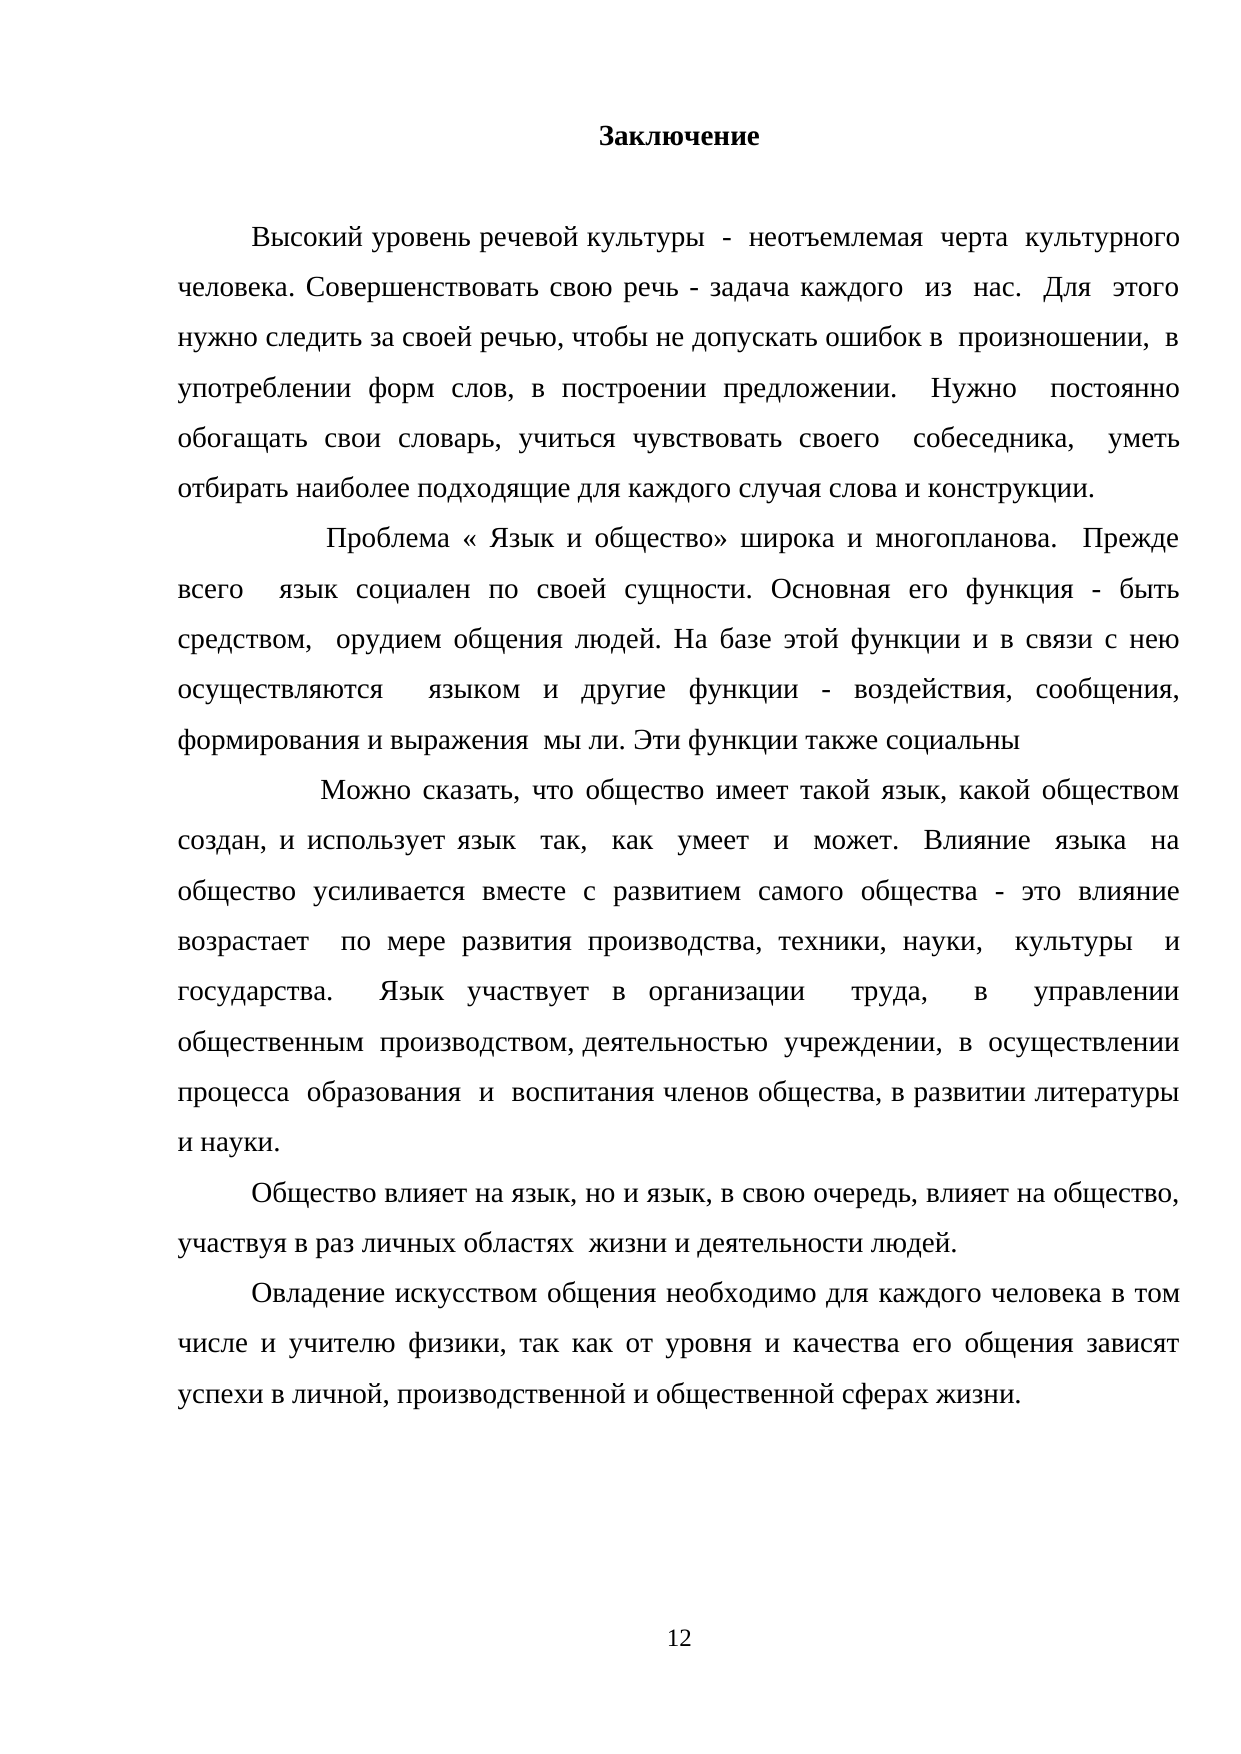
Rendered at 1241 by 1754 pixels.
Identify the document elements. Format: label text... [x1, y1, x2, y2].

text Высокий уровень речевой культуры - неотъемлемая черта культурного человека. Совершенствовать свою речь - задача каждого из нас. Для этого нужно следить за своей речью, чтобы не допускать ошибок в произношении, в употреблении форм слов, в построении предложении. Нужно постоянно обогащать свои словарь, учиться чувствовать своего собеседника, уметь отбирать наиболее подходящие для каждого случая слова и конструкции. [177, 219, 1181, 504]
text Овладение искусством общения необходимо для каждого человека в том числе и учителю физики, так как от уровня и качества его общения зависят успехи в личной, производственной и общественной сферах жизни. [177, 1275, 1181, 1409]
text Можно сказать, что общество имеет такой язык, какой обществом создан, и использует язык так, как умеет и может. Влияние языка на общество усиливается вместе с развитием самого общества - это влияние возрастает по мере развития производства, техники, науки, культуры и государства. Язык участвует в организации труда, в управлении общественным производством, деятельностью учреждении, в осуществлении процесса образования и воспитания членов общества, в развитии литературы и науки. [177, 772, 1181, 1158]
text Проблема « Язык и общество» широка и многопланова. Прежде всего язык социален по своей сущности. Основная его функция - быть средством, орудием общения людей. На базе этой функции и в связи с нею осуществляются языком и другие функции - воздействия, сообщения, формирования и выражения мы ли. Эти функции также социальны [177, 521, 1181, 755]
text Заключение [177, 118, 1181, 152]
text Общество влияет на язык, но и язык, в свою очередь, влияет на общество, участвуя в раз личных областях жизни и деятельности людей. [177, 1175, 1181, 1258]
